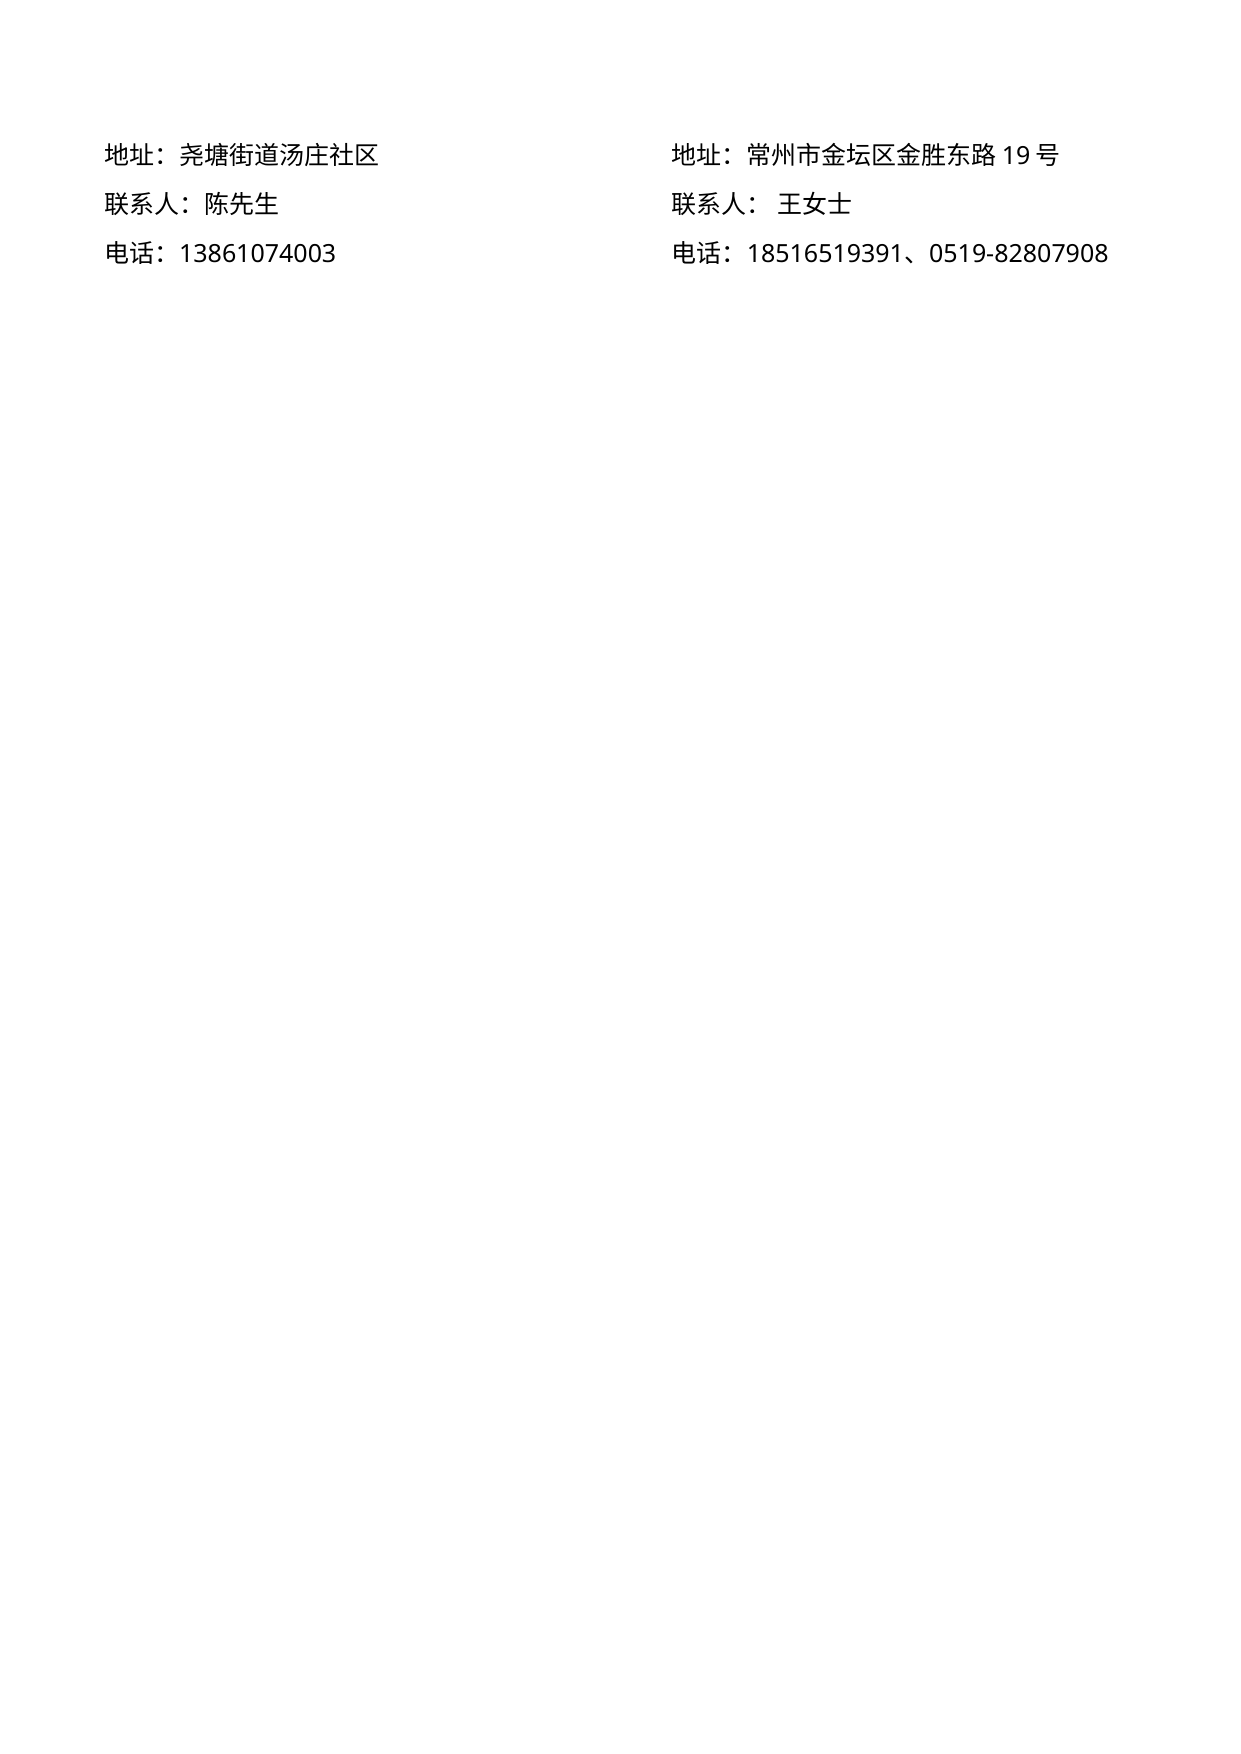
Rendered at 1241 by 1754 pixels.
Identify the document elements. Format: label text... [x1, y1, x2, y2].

table_cell 联系人：陈先生 [93, 185, 660, 233]
table_cell 地址：常州市金坛区金胜东路19号 [660, 135, 1148, 185]
table_cell 地址：尧塘街道汤庄社区 [93, 135, 660, 185]
table_cell 电话：18516519391、0519-82807908 [660, 234, 1148, 282]
table_cell 联系人： 王女士 [660, 185, 1148, 233]
table_cell 电话：13861074003 [93, 234, 660, 282]
